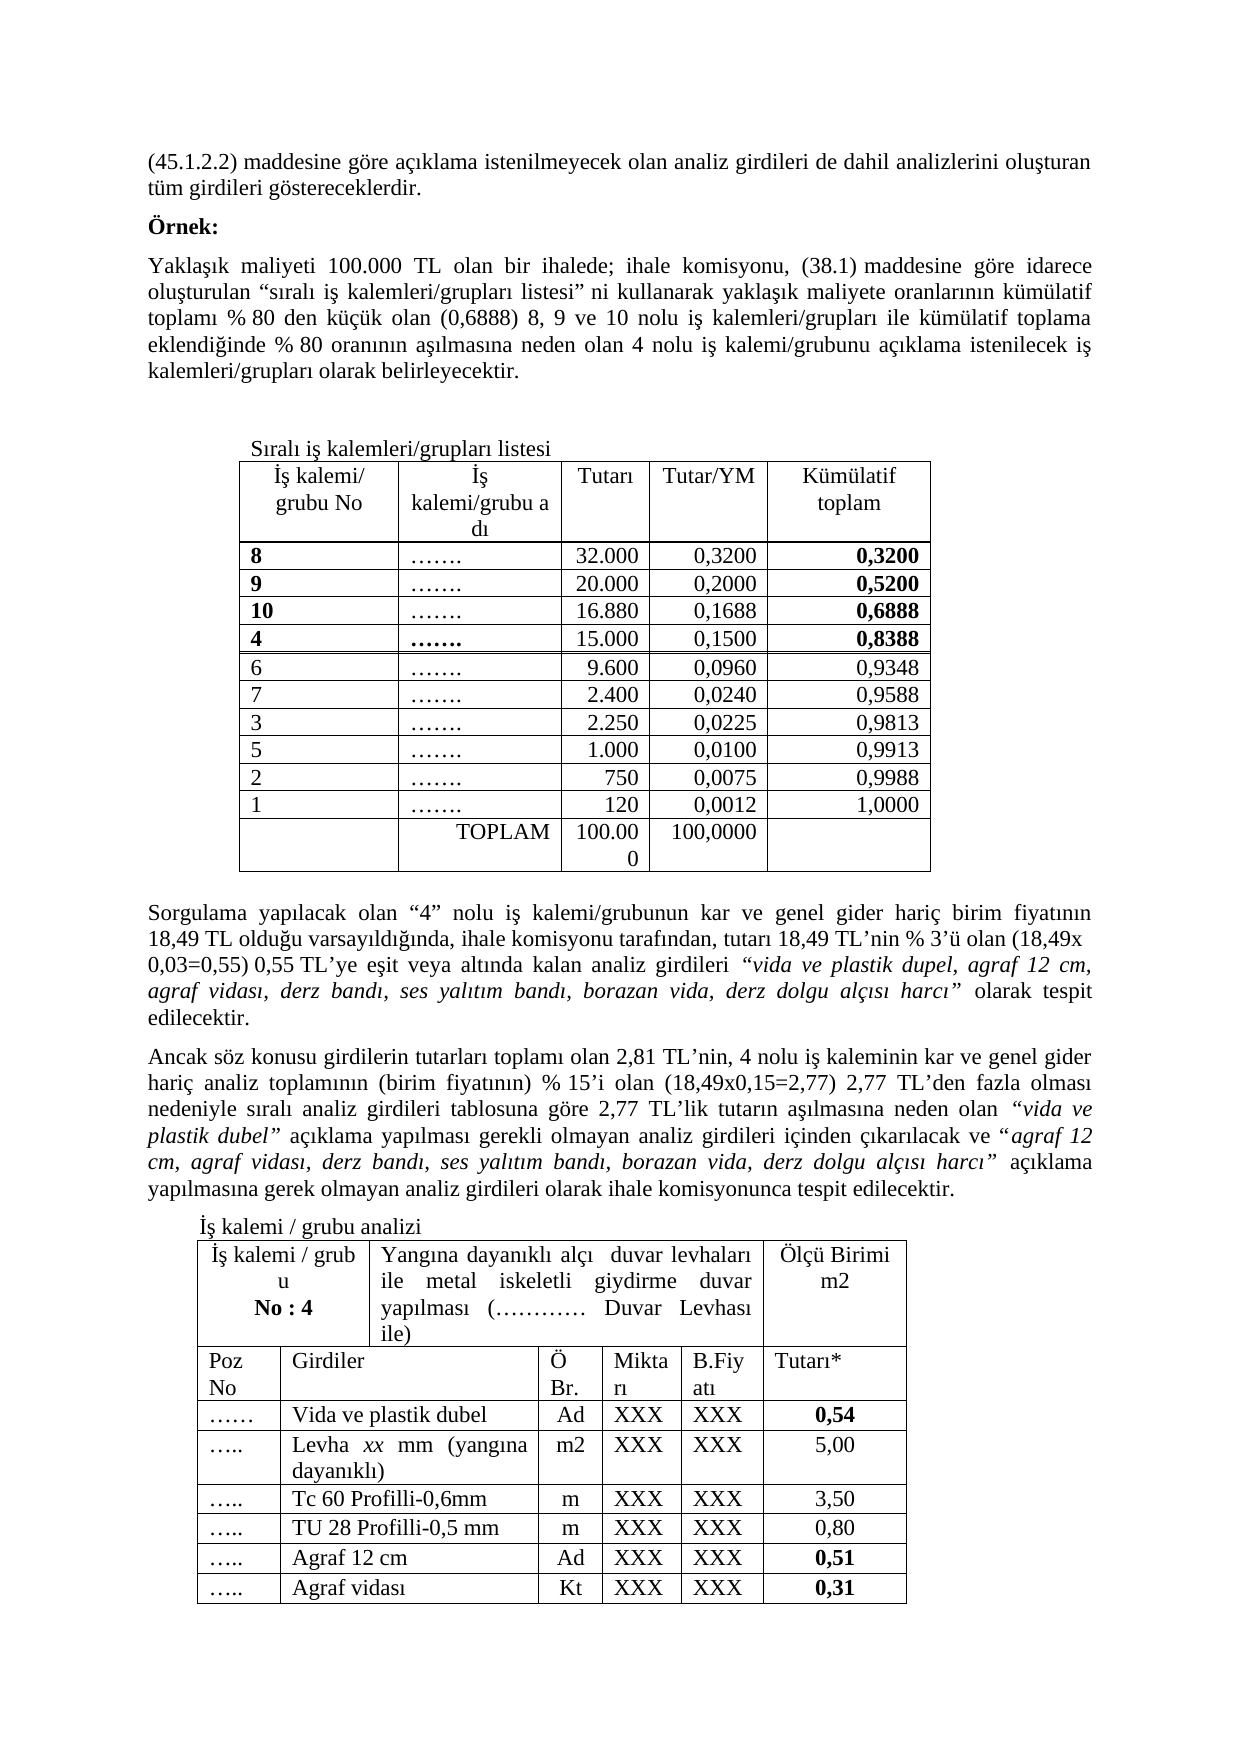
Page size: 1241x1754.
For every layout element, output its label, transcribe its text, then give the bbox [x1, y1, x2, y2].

table_cell 750 [562, 764, 649, 790]
table_cell Ö Br. [539, 1347, 602, 1400]
table_cell 8 [240, 543, 398, 569]
table_cell 0,9348 [768, 654, 930, 680]
table_cell B.Fiyatı [682, 1347, 763, 1400]
table_cell 100.000 [562, 819, 649, 871]
text Yaklaşık maliyeti 100.000 TL olan bir ihalede; ihale komisyonu, (38.1) maddesine göre idarece oluşturulan “sıralı iş kalemleri/grupları listesi” ni kullanarak yaklaşık maliyete oranlarının kümülatif toplamı % 80 den küçük olan (0,6888) 8, 9 ve 10 nolu iş kalemleri/grupları ile kümülatif toplama eklendiğinde % 80 oranının aşılmasına neden olan 4 nolu iş kalemi/grubunu açıklama istenilecek iş kalemleri/grupları olarak belirleyecektir. [148, 252, 1092, 383]
table_cell ……. [399, 597, 561, 623]
table_cell 1 [240, 791, 398, 817]
table_cell 0,3200 [650, 543, 767, 569]
table_cell Ad [539, 1401, 602, 1430]
table_cell ……. [399, 625, 561, 651]
table_cell XXX [682, 1431, 763, 1483]
table_cell Tutarı [562, 462, 649, 541]
table_cell XXX [682, 1485, 763, 1513]
table_cell 32.000 [562, 543, 649, 569]
table_cell 0,80 [764, 1514, 906, 1543]
table_cell 2.400 [562, 681, 649, 708]
table_cell XXX [603, 1485, 681, 1513]
table_cell 5,00 [764, 1431, 906, 1483]
table_cell 1.000 [562, 736, 649, 763]
table_cell Levha xx mm (yangına dayanıklı) [281, 1431, 538, 1483]
table_cell XXX [603, 1401, 681, 1430]
table_cell İş kalemi/grubu No [240, 462, 398, 541]
table_header Ölçü Birimi m2 [764, 1241, 906, 1346]
table_cell ……. [399, 654, 561, 680]
text Örnek: [148, 213, 1092, 239]
table_cell 2 [240, 764, 398, 790]
table_cell ….. [198, 1485, 280, 1513]
table_cell 0,0012 [650, 791, 767, 817]
table_cell 0,0960 [650, 654, 767, 680]
table_cell 9 [240, 570, 398, 596]
table_cell …… [198, 1401, 280, 1430]
table_cell XXX [682, 1574, 763, 1603]
table_cell Kümülatif toplam [768, 462, 930, 541]
table_cell ……. [399, 681, 561, 708]
table_cell 0,1688 [650, 597, 767, 623]
table_header Yangına dayanıklı alçı duvar levhaları ile metal iskeletli giydirme duvar yapılması (………… Duvar Levhası ile) [370, 1241, 763, 1346]
table_cell [768, 819, 930, 871]
table_cell XXX [682, 1544, 763, 1573]
table_cell ……. [399, 764, 561, 790]
table_cell 15.000 [562, 625, 649, 651]
table_cell ……. [399, 709, 561, 735]
table_cell 0,0240 [650, 681, 767, 708]
table_cell 0,2000 [650, 570, 767, 596]
table_cell ……. [399, 736, 561, 763]
table_cell 0,51 [764, 1544, 906, 1573]
table_cell ……. [399, 570, 561, 596]
table_cell 0,8388 [768, 625, 930, 651]
table_cell 5 [240, 736, 398, 763]
table_cell Tc 60 Profilli-0,6mm [281, 1485, 538, 1513]
text Sorgulama yapılacak olan “4” nolu iş kalemi/grubunun kar ve genel gider hariç birim fiyatının 18,49 TL olduğu varsayıldığında, ihale komisyonu tarafından, tutarı 18,49 TL’nin % 3’ü olan (18,49x0,03=0,55) 0,55 TL’ye eşit veya altında kalan analiz girdileri “vida ve plastik dupel, agraf 12 cm, agraf vidası, derz bandı, ses yalıtım bandı, borazan vida, derz dolgu alçısı harcı” olarak tespit edilecektir. [148, 898, 1092, 1030]
table_cell 0,9913 [768, 736, 930, 763]
table_cell ….. [198, 1514, 280, 1543]
table_cell Poz No [198, 1347, 280, 1400]
table_cell 0,0225 [650, 709, 767, 735]
table_cell 0,9988 [768, 764, 930, 790]
table_cell 4 [240, 625, 398, 651]
table_cell İş kalemi/grubu adı [399, 462, 561, 541]
table_cell ….. [198, 1544, 280, 1573]
table_cell XXX [603, 1574, 681, 1603]
table_cell 0,3200 [768, 543, 930, 569]
table_cell ….. [198, 1574, 280, 1603]
table_cell 16.880 [562, 597, 649, 623]
table_cell 10 [240, 597, 398, 623]
table_cell 0,6888 [768, 597, 930, 623]
table_cell XXX [682, 1401, 763, 1430]
table_cell 0,1500 [650, 625, 767, 651]
table_header İş kalemi / grubu No : 4 [198, 1241, 369, 1346]
table_cell ….. [198, 1431, 280, 1483]
table_cell Ad [539, 1544, 602, 1573]
table_cell TU 28 Profilli-0,5 mm [281, 1514, 538, 1543]
table_cell Miktarı [603, 1347, 681, 1400]
table_cell 7 [240, 681, 398, 708]
table_cell 1,0000 [768, 791, 930, 817]
table_cell Tutarı* [764, 1347, 906, 1400]
table_cell Vida ve plastik dubel [281, 1401, 538, 1430]
table_cell 0,54 [764, 1401, 906, 1430]
table_cell 0,0100 [650, 736, 767, 763]
text İş kalemi / grubu analizi [148, 1213, 1092, 1240]
table_cell Agraf 12 cm [281, 1544, 538, 1573]
table_cell Agraf vidası [281, 1574, 538, 1603]
table_cell 2.250 [562, 709, 649, 735]
table_cell 0,9813 [768, 709, 930, 735]
table_cell m2 [539, 1431, 602, 1483]
table_cell XXX [603, 1431, 681, 1483]
table_cell m [539, 1514, 602, 1543]
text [148, 148, 1092, 200]
table_cell Kt [539, 1574, 602, 1603]
table_cell XXX [603, 1544, 681, 1573]
table_cell m [539, 1485, 602, 1513]
text Ancak söz konusu girdilerin tutarları toplamı olan 2,81 TL’nin, 4 nolu iş kaleminin kar ve genel gider hariç analiz toplamının (birim fiyatının) % 15’i olan (18,49x0,15=2,77) 2,77 TL’den fazla olması nedeniyle sıralı analiz girdileri tablosuna göre 2,77 TL’lik tutarın aşılmasına neden olan “vida ve plastik dubel” açıklama yapılması gerekli olmayan analiz girdileri içinden çıkarılacak ve “agraf 12 cm, agraf vidası, derz bandı, ses yalıtım bandı, borazan vida, derz dolgu alçısı harcı” açıklama yapılmasına gerek olmayan analiz girdileri olarak ihale komisyonunca tespit edilecektir. [148, 1043, 1092, 1201]
table_cell 0,0075 [650, 764, 767, 790]
table_cell ……. [399, 791, 561, 817]
table_cell [240, 819, 398, 871]
table_cell 3 [240, 709, 398, 735]
table_cell Tutar/YM [650, 462, 767, 541]
table_cell 0,31 [764, 1574, 906, 1603]
table_cell ……. [399, 543, 561, 569]
table_cell 20.000 [562, 570, 649, 596]
table_cell 100,0000 [650, 819, 767, 871]
table_cell 3,50 [764, 1485, 906, 1513]
table_cell XXX [603, 1514, 681, 1543]
table_cell TOPLAM [399, 819, 561, 871]
table_cell 6 [240, 654, 398, 680]
table_cell 0,9588 [768, 681, 930, 708]
table_cell 9.600 [562, 654, 649, 680]
table_cell XXX [682, 1514, 763, 1543]
table_header Sıralı iş kalemleri/grupları listesi [239, 435, 930, 461]
table_cell 120 [562, 791, 649, 817]
table_cell 0,5200 [768, 570, 930, 596]
table_cell Girdiler [281, 1347, 538, 1400]
